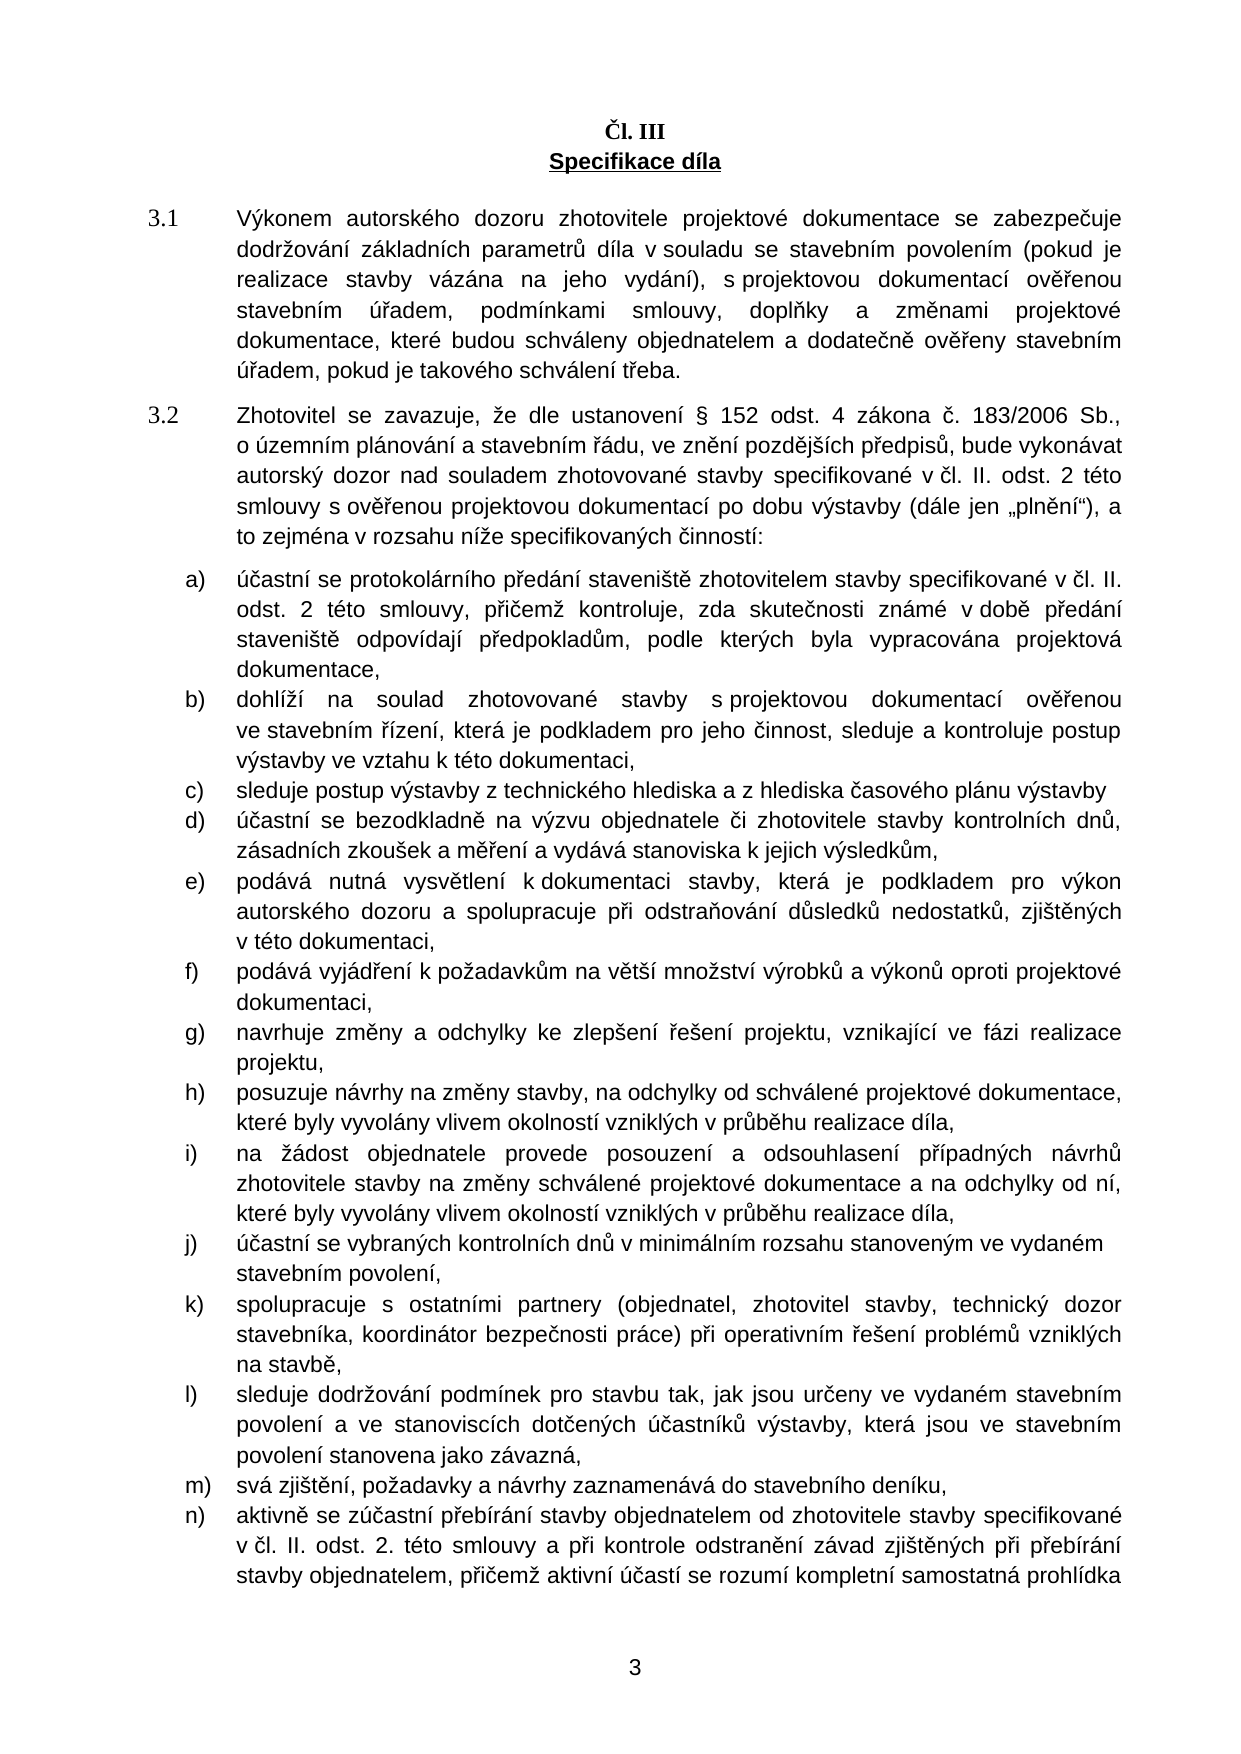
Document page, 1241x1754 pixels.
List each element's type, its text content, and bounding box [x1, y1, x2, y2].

list účastní se vybraných kontrolních dnů v minimálním rozsahu stanoveným ve vydaném stavebním povolení, [185, 1230, 1122, 1287]
list Zhotovitel se zavazuje, že dle ustanovení § 152 odst. 4 zákona č. 183/2006 Sb., o územním plánování a stavebním řádu, ve znění pozdějších předpisů, bude vykonávat autorský dozor nad souladem zhotovované stavby specifikované v čl. II. odst. 2 této smlouvy s ověřenou projektovou dokumentací po dobu výstavby (dále jen „plnění“), a to zejména v rozsahu níže specifikovaných činností: [148, 400, 1122, 549]
list podává nutná vysvětlení k dokumentaci stavby, která je podkladem pro výkon autorského dozoru a spolupracuje při odstraňování důsledků nedostatků, zjištěných v této dokumentaci, [185, 868, 1122, 954]
list Výkonem autorského dozoru zhotovitele projektové dokumentace se zabezpečuje dodržování základních parametrů díla v souladu se stavebním povolením (pokud je realizace stavby vázána na jeho vydání), s projektovou dokumentací ověřenou stavebním úřadem, podmínkami smlouvy, doplňky a změnami projektové dokumentace, které budou schváleny objednatelem a dodatečně ověřeny stavebním úřadem, pokud je takového schválení třeba. [148, 203, 1122, 383]
list dohlíží na soulad zhotovované stavby s projektovou dokumentací ověřenou ve stavebním řízení, která je podkladem pro jeho činnost, sleduje a kontroluje postup výstavby ve vztahu k této dokumentaci, [185, 686, 1122, 773]
list účastní se bezodkladně na výzvu objednatele či zhotovitele stavby kontrolních dnů, zásadních zkoušek a měření a vydává stanoviska k jejich výsledkům, [185, 807, 1122, 864]
list na žádost objednatele provede posouzení a odsouhlasení případných návrhů zhotovitele stavby na změny schválené projektové dokumentace a na odchylky od ní, které byly vyvolány vlivem okolností vzniklých v průběhu realizace díla, [185, 1139, 1122, 1226]
list sleduje postup výstavby z technického hlediska a z hlediska časového plánu výstavby [185, 777, 1122, 803]
list spolupracuje s ostatními partnery (objednatel, zhotovitel stavby, technický dozor stavebníka, koordinátor bezpečnosti práce) při operativním řešení problémů vzniklých na stavbě, [185, 1291, 1122, 1377]
list posuzuje návrhy na změny stavby, na odchylky od schválené projektové dokumentace, které byly vyvolány vlivem okolností vzniklých v průběhu realizace díla, [185, 1079, 1122, 1136]
text Specifikace díla [148, 148, 1122, 175]
text Čl. III [148, 118, 1122, 144]
list podává vyjádření k požadavkům na větší množství výrobků a výkonů oproti projektové dokumentaci, [185, 958, 1122, 1015]
list účastní se protokolárního předání staveniště zhotovitelem stavby specifikované v čl. II. odst. 2 této smlouvy, přičemž kontroluje, zda skutečnosti známé v době předání staveniště odpovídají předpokladům, podle kterých byla vypracována projektová dokumentace, [185, 566, 1122, 683]
list navrhuje změny a odchylky ke zlepšení řešení projektu, vznikající ve fázi realizace projektu, [185, 1019, 1122, 1075]
list sleduje dodržování podmínek pro stavbu tak, jak jsou určeny ve vydaném stavebním povolení a ve stanoviscích dotčených účastníků výstavby, která jsou ve stavebním povolení stanovena jako závazná, [185, 1381, 1122, 1468]
list svá zjištění, požadavky a návrhy zaznamenává do stavebního deníku, [185, 1472, 1122, 1498]
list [185, 1502, 1122, 1589]
